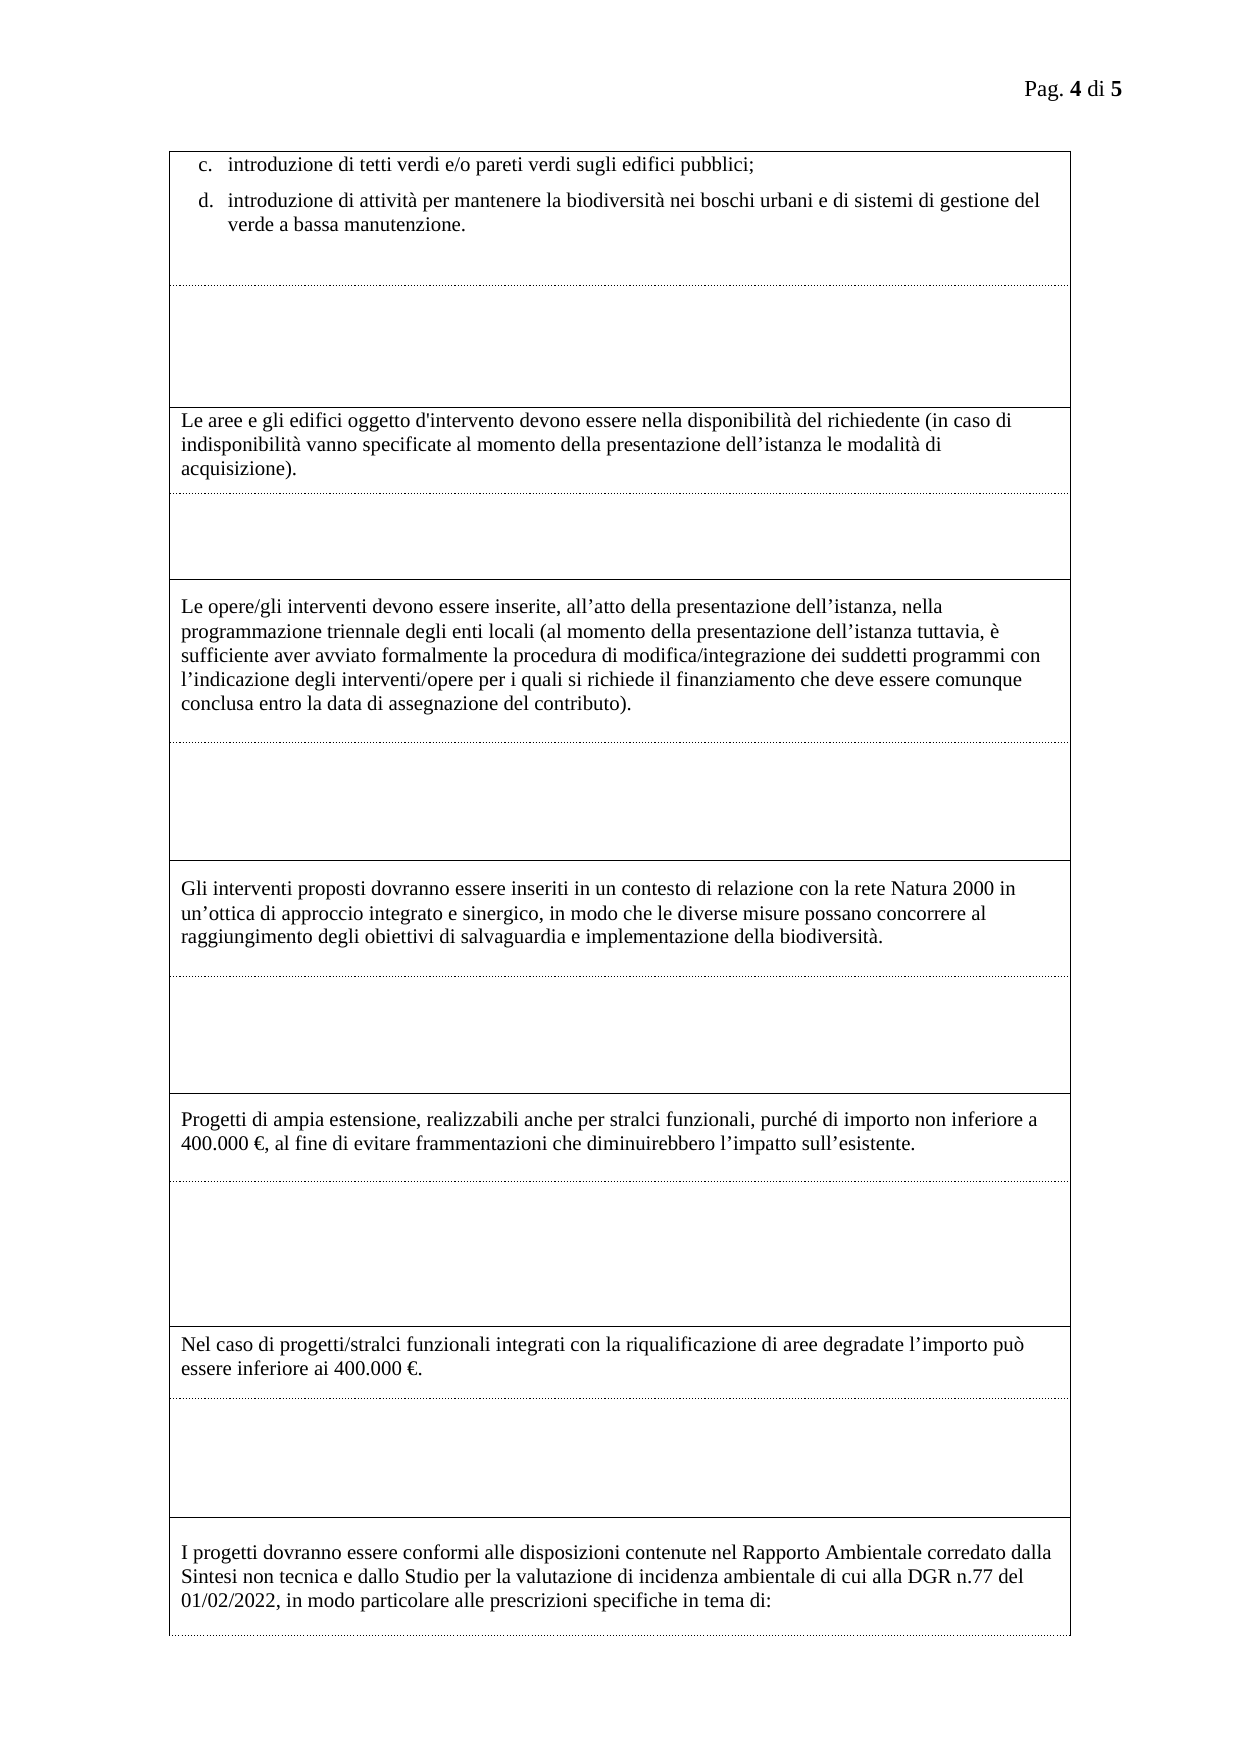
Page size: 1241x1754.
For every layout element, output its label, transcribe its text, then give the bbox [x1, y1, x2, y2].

table_cell [170, 742, 1070, 860]
table_cell [170, 493, 1070, 579]
table_cell Progetti di ampia estensione, realizzabili anche per stralci funzionali, purché di importo non inferiore a 400.000 €, al fine di evitare frammentazioni che diminuirebbero l’impatto sull’esistente. [170, 1094, 1070, 1181]
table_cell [170, 1518, 1070, 1635]
table_cell Le opere/gli interventi devono essere inserite, all’atto della presentazione dell’istanza, nella programmazione triennale degli enti locali (al momento della presentazione dell’istanza tuttavia, è sufficiente aver avviato formalmente la procedura di modifica/integrazione dei suddetti programmi con l’indicazione degli interventi/opere per i quali si richiede il finanziamento che deve essere comunque conclusa entro la data di assegnazione del contributo). [170, 580, 1070, 742]
table_cell [170, 976, 1070, 1092]
table_cell Gli interventi proposti dovranno essere inseriti in un contesto di relazione con la rete Natura 2000 in un’ottica di approccio integrato e sinergico, in modo che le diverse misure possano concorrere al raggiungimento degli obiettivi di salvaguardia e implementazione della biodiversità. [170, 861, 1070, 976]
table_cell [170, 285, 1070, 407]
table_cell [170, 1181, 1070, 1326]
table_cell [170, 152, 1070, 285]
table_cell Le aree e gli edifici oggetto d'intervento devono essere nella disponibilità del richiedente (in caso di indisponibilità vanno specificate al momento della presentazione dell’istanza le modalità di acquisizione). [170, 408, 1070, 493]
table_cell [170, 1398, 1070, 1517]
table_cell Nel caso di progetti/stralci funzionali integrati con la riqualificazione di aree degradate l’importo può essere inferiore ai 400.000 €. [170, 1327, 1070, 1397]
